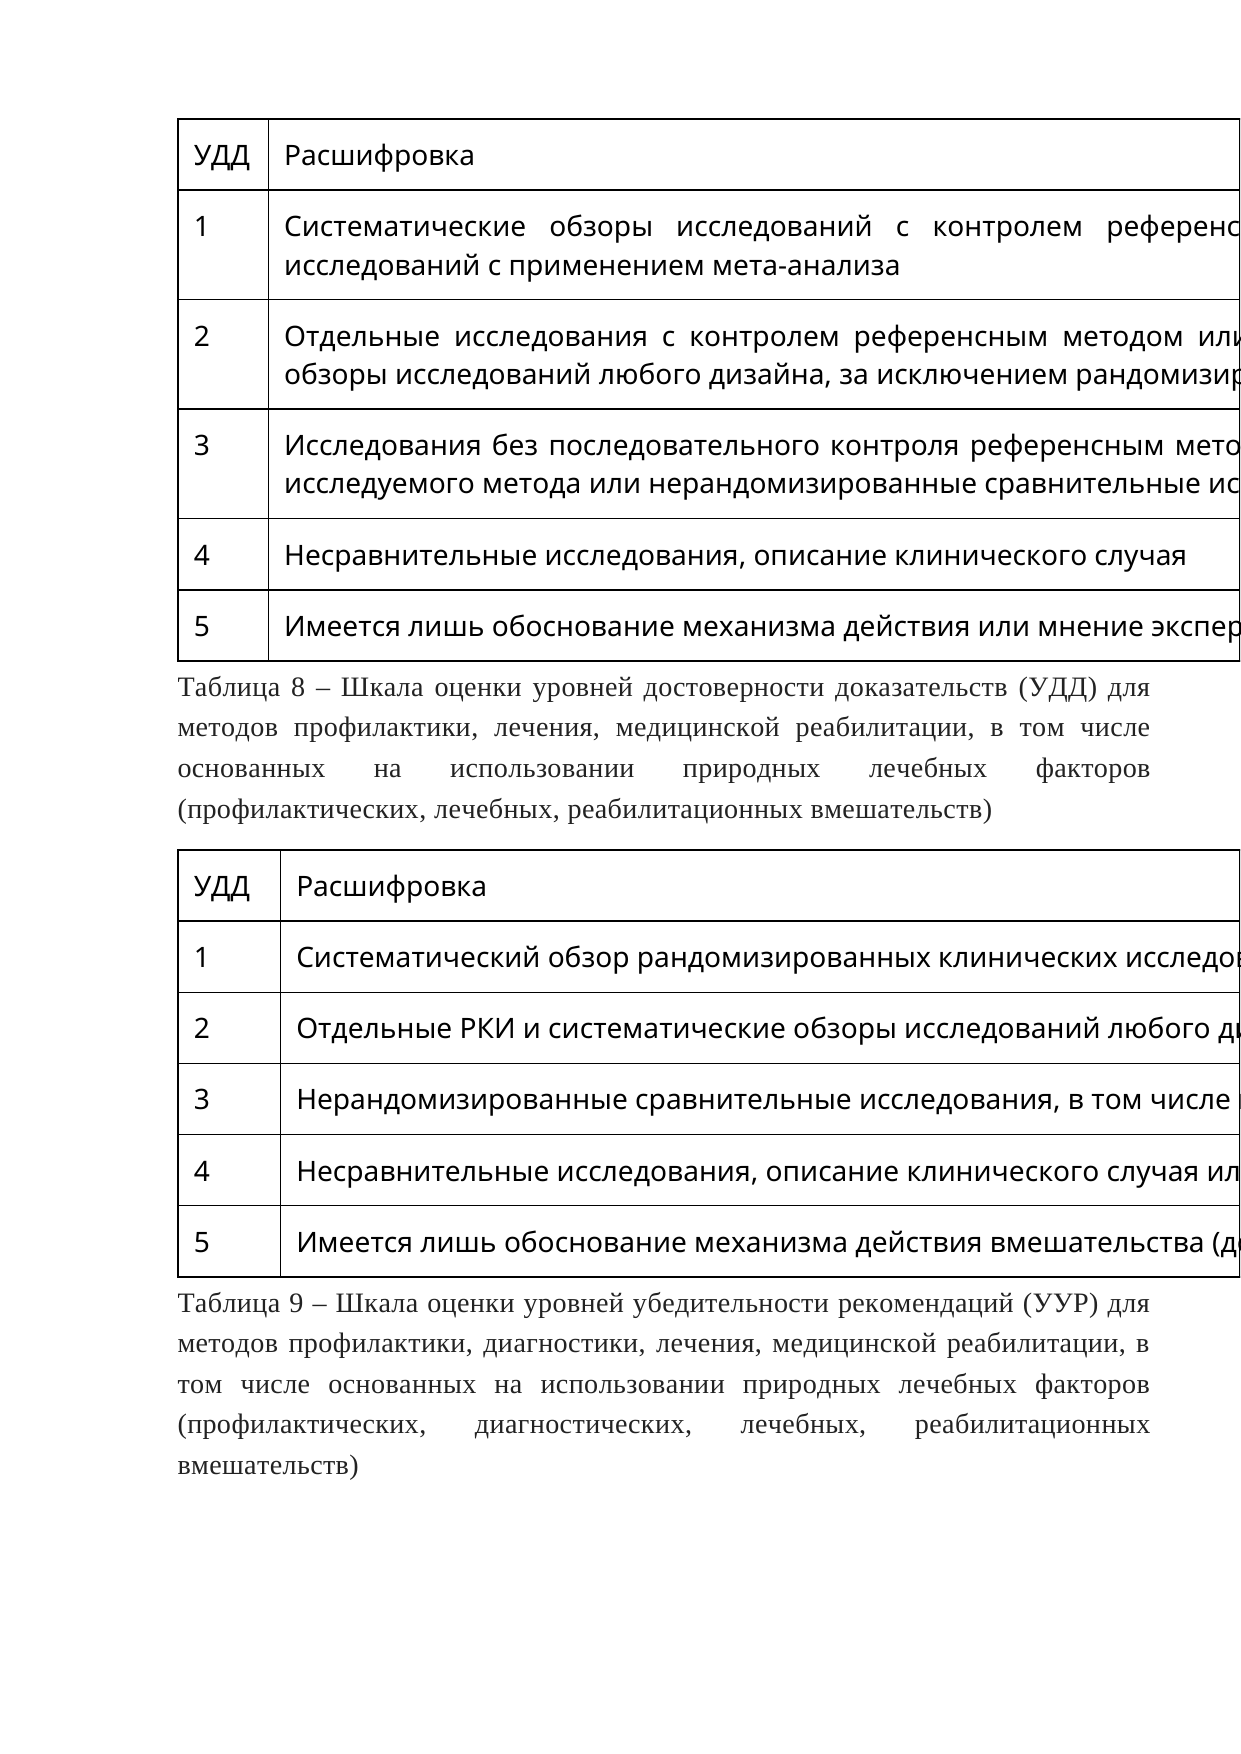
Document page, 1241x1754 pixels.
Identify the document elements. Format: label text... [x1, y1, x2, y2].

text Таблица 8 – Шкала оценки уровней достоверности доказательств (УДД) для методов профилактики, лечения, медицинской реабилитации, в том числе основанных на использовании природных лечебных факторов (профилактических, лечебных, реабилитационных вмешательств) [177, 662, 1152, 824]
table_cell Имеется лишь обоснование механизма действия или мнение экспертов [269, 591, 1239, 660]
table_header Расшифровка [281, 851, 1239, 920]
table_header Расшифровка [269, 120, 1239, 189]
table_cell 3 [179, 410, 268, 518]
table_header УДД [179, 851, 280, 920]
table_cell 3 [179, 1064, 280, 1134]
text Таблица 9 – Шкала оценки уровней убедительности рекомендаций (УУР) для методов профилактики, диагностики, лечения, медицинской реабилитации, в том числе основанных на использовании природных лечебных факторов (профилактических, диагностических, лечебных, реабилитационных вмешательств) [177, 1278, 1152, 1481]
table_cell Несравнительные исследования, описание клинического случая [269, 519, 1239, 589]
table_cell Имеется лишь обоснование механизма действия вмешательства (доклинические исследования) или мнение экспертов [281, 1206, 1239, 1276]
table_cell 1 [179, 922, 280, 991]
table_cell Несравнительные исследования, описание клинического случая или серии случаев, исследования «случай-контроль» [281, 1135, 1239, 1205]
table_cell 1 [179, 191, 268, 299]
table_cell Отдельные исследования с контролем референсным методом или отдельные рандомизированные клинические исследования и систематические обзоры исследований любого дизайна, за исключением рандомизированных клинических исследований, с применением мета-анализа [269, 300, 1239, 408]
table_cell 5 [179, 591, 268, 660]
table_cell Исследования без последовательного контроля референсным методом или исследования с референсным методом, не являющимся независимым от исследуемого метода или нерандомизированные сравнительные исследования, в том числе когортные исследования [269, 410, 1239, 518]
table_cell 4 [179, 1135, 280, 1205]
table_cell 5 [179, 1206, 280, 1276]
table_cell Систематические обзоры исследований с контролем референсным методом или систематический обзор рандомизированных клинических исследований с применением мета-анализа [269, 191, 1239, 299]
table_cell Нерандомизированные сравнительные исследования, в том числе когортные исследования [281, 1064, 1239, 1134]
table_cell 2 [179, 300, 268, 408]
table_cell 2 [179, 993, 280, 1062]
table_header УДД [179, 120, 268, 189]
table_cell 4 [179, 519, 268, 589]
table_cell Систематический обзор рандомизированных клинических исследований (РКИ) с применением мета-анализа [281, 922, 1239, 991]
table_cell Отдельные РКИ и систематические обзоры исследований любого дизайна, за исключением РКИ, с применением мета-анализа [281, 993, 1239, 1062]
